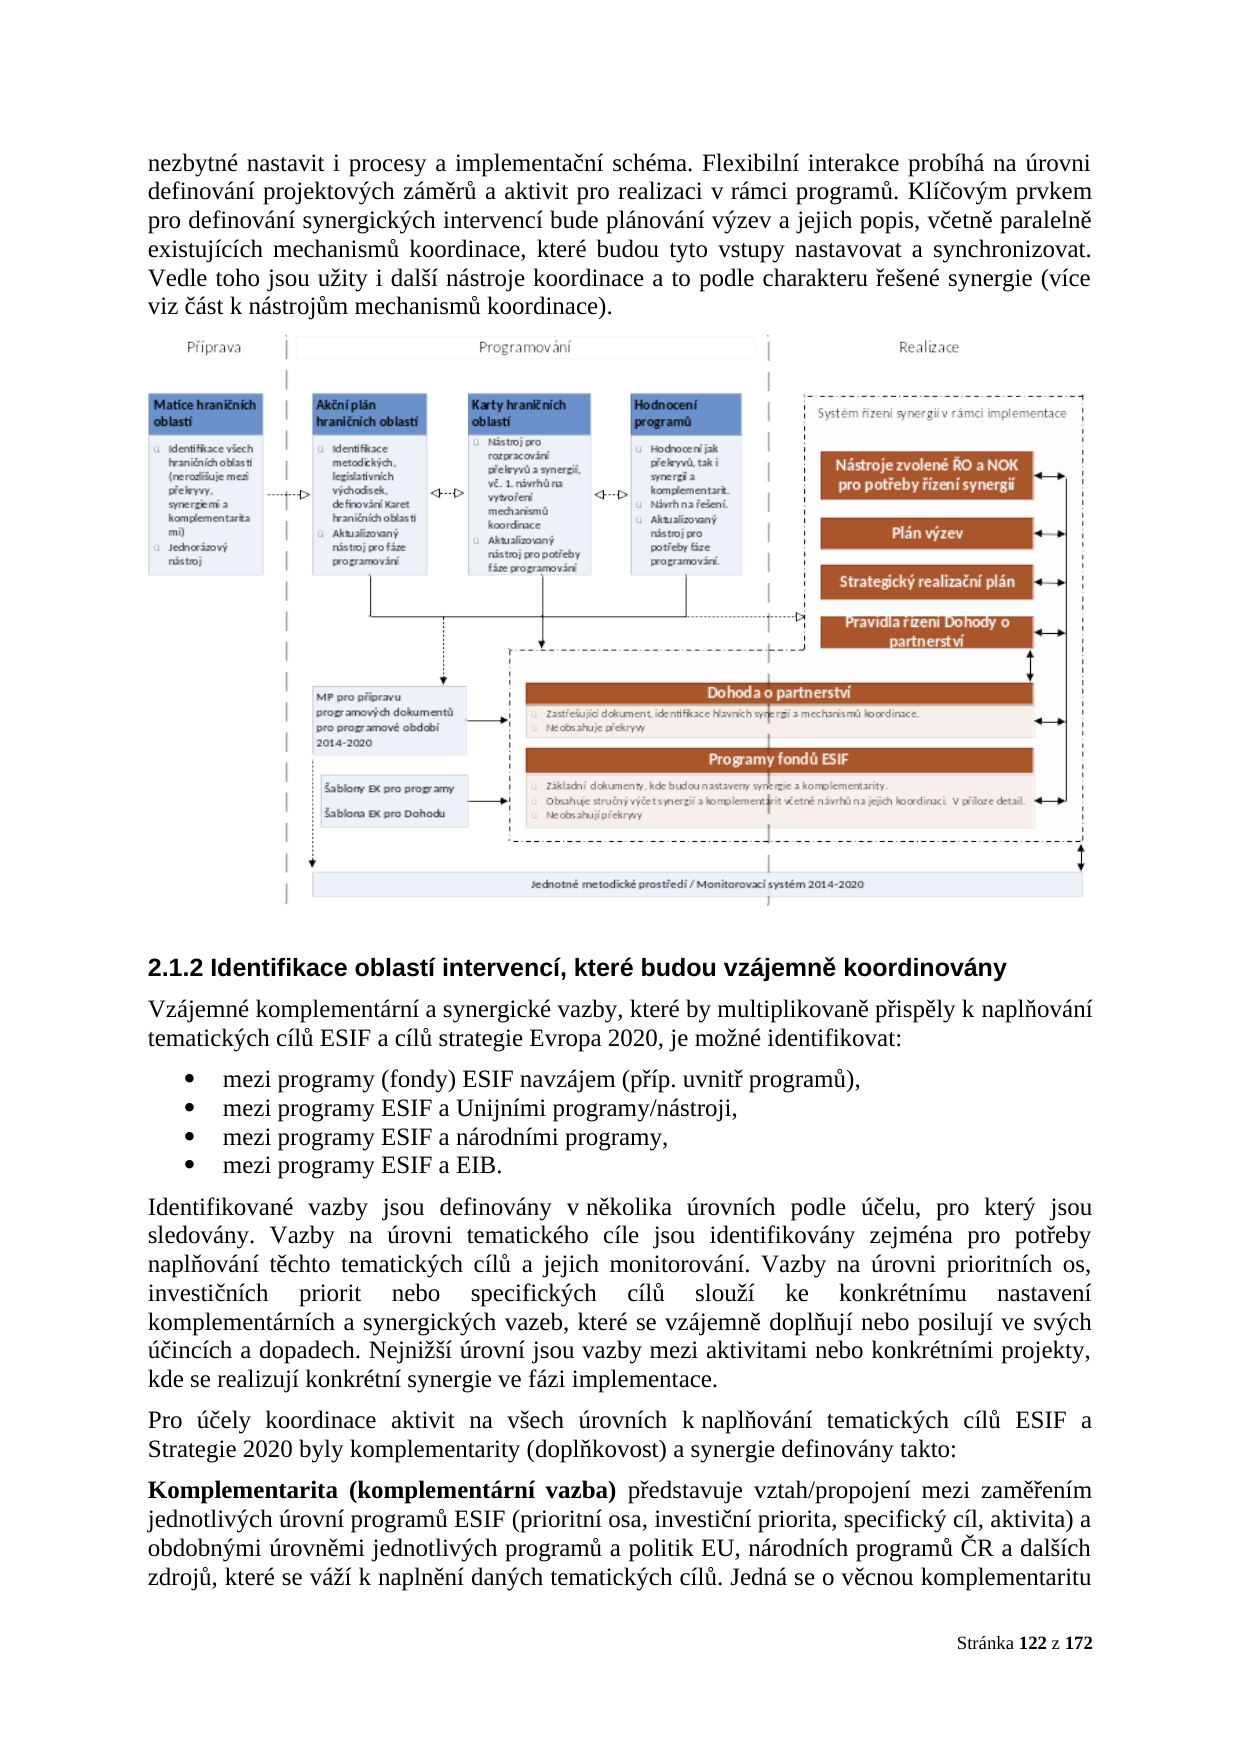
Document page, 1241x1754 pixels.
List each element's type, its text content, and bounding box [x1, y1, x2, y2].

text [148, 148, 1092, 320]
text 2.1.2 Identifikace oblastí intervencí, které budou vzájemně koordinovány [148, 953, 1092, 982]
text Identifikované vazby jsou definovány v několika úrovních podle účelu, pro který jsou sledovány. Vazby na úrovni tematického cíle jsou identifikovány zejména pro potřeby naplňování těchto tematických cílů a jejich monitorování. Vazby na úrovni prioritních os, investičních priorit nebo specifických cílů slouží ke konkrétnímu nastavení komplementárních a synergických vazeb, které se vzájemně doplňují nebo posilují ve svých účincích a dopadech. Nejnižší úrovní jsou vazby mezi aktivitami nebo konkrétními projekty, kde se realizují konkrétní synergie ve fázi implementace. [148, 1192, 1092, 1393]
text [148, 1476, 1092, 1591]
text Pro účely koordinace aktivit na všech úrovních k naplňování tematických cílů ESIF a Strategie 2020 byly komplementarity (doplňkovost) a synergie definovány takto: [148, 1406, 1092, 1463]
list mezi programy ESIF a Unijními programy/nástroji, [185, 1093, 1092, 1122]
list mezi programy (fondy) ESIF navzájem (příp. uvnitř programů), [185, 1064, 1092, 1093]
text Vzájemné komplementární a synergické vazby, které by multiplikovaně přispěly k naplňování tematických cílů ESIF a cílů strategie Evropa 2020, je možné identifikovat: [148, 994, 1092, 1052]
list mezi programy ESIF a EIB. [185, 1151, 1092, 1179]
list mezi programy ESIF a národními programy, [185, 1122, 1092, 1151]
